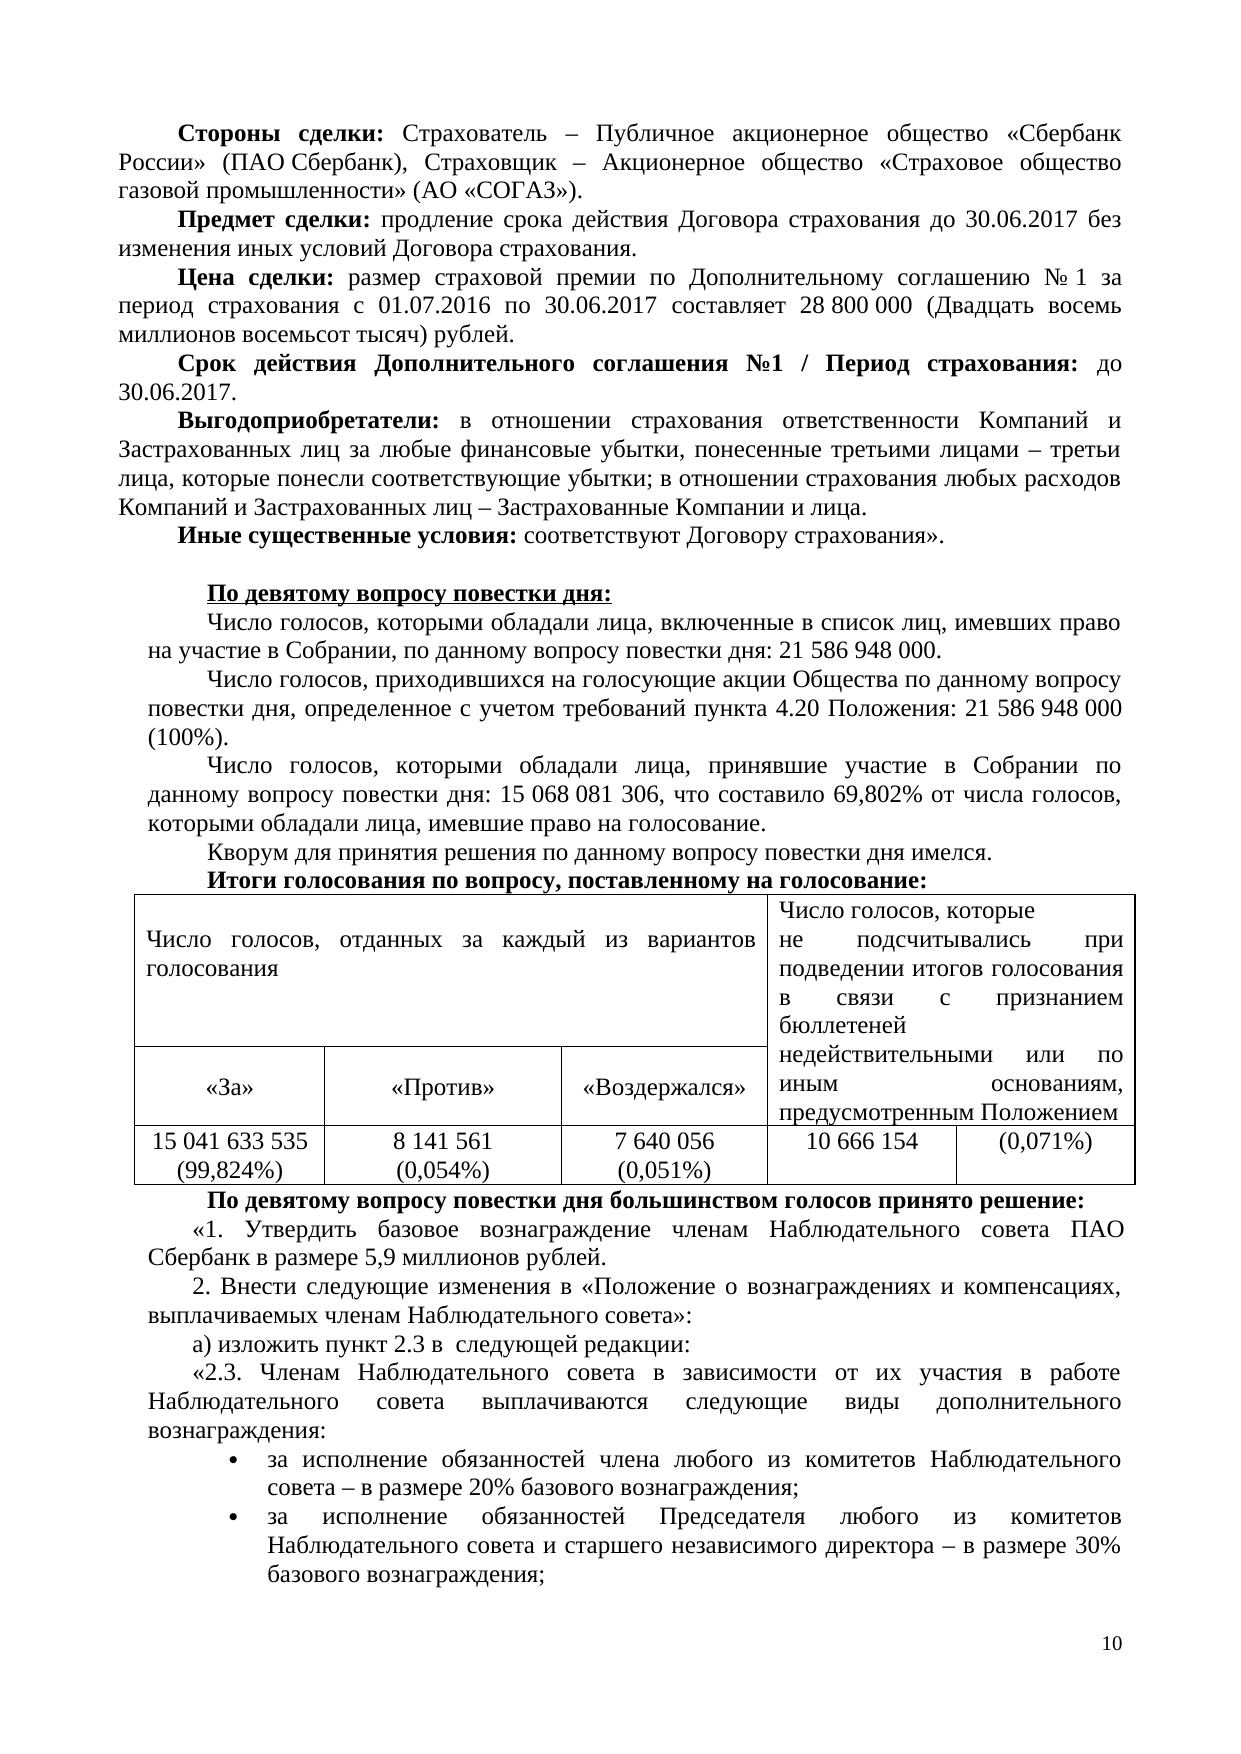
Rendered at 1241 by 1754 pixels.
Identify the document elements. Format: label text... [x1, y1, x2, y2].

text Число голосов, которыми обладали лица, включенные в список лиц, имевших право на участие в Собрании, по данному вопросу повестки дня: 21 586 948 000. [148, 607, 1122, 664]
text Выгодоприобретатели: в отношении страхования ответственности Компаний и Застрахованных лиц за любые финансовые убытки, понесенные третьими лицами – третьи лица, которые понесли соответствующие убытки; в отношении страхования любых расходов Компаний и Застрахованных лиц – Застрахованные Компании и лица. [118, 406, 1122, 521]
text 2. Внести следующие изменения в «Положение о вознаграждениях и компенсациях, выплачиваемых членам Наблюдательного совета»: [148, 1271, 1122, 1329]
text Стороны сделки: Страхователь – Публичное акционерное общество «Сбербанк России» (ПАО Сбербанк), Страховщик – Акционерное общество «Страховое общество газовой промышленности» (АО «СОГАЗ»). [118, 118, 1122, 204]
text По девятому вопросу повестки дня большинством голосов принято решение: [148, 1185, 1122, 1214]
table_cell 7 640 056 (0,051%) [562, 1126, 767, 1184]
text Кворум для принятия решения по данному вопросу повестки дня имелся. [148, 837, 1122, 866]
text «1. Утвердить базовое вознаграждение членам Наблюдательного совета ПАО Сбербанк в размере 5,9 миллионов рублей. [148, 1214, 1125, 1271]
text Цена сделки: размер страховой премии по Дополнительному соглашению № 1 за период страхования с 01.07.2016 по 30.06.2017 составляет 28 800 000 (Двадцать восемь миллионов восемьсот тысяч) рублей. [118, 262, 1122, 348]
table_cell «За» [135, 1047, 324, 1125]
table_cell (0,071%) [957, 1126, 1134, 1184]
text Число голосов, приходившихся на голосующие акции Общества по данному вопросу повестки дня, определенное с учетом требований пункта 4.20 Положения: 21 586 948 000 (100%). [148, 664, 1122, 751]
text Срок действия Дополнительного соглашения №1 / Период страхования: до 30.06.2017. [118, 348, 1122, 406]
text Итоги голосования по вопросу, поставленному на голосование: [148, 866, 1122, 894]
table_cell «Против» [325, 1047, 561, 1125]
list за исполнение обязанностей Председателя любого из комитетов Наблюдательного совета и старшего независимого директора – в размере 30% базового вознаграждения; [229, 1501, 1122, 1587]
table_cell 15 041 633 535 (99,824%) [135, 1126, 324, 1184]
text По девятому вопросу повестки дня: [148, 578, 1122, 607]
table_cell «Воздержался» [562, 1047, 767, 1125]
table_cell 10 666 154 [768, 1126, 956, 1184]
table_header Число голосов, которые не подсчитывались при подведении итогов голосования в связи с признанием бюллетеней недействительными или по иным основаниям, предусмотренным Положением [768, 895, 1134, 1125]
table_cell 8 141 561 (0,054%) [325, 1126, 561, 1184]
text Предмет сделки: продление срока действия Договора страхования до 30.06.2017 без изменения иных условий Договора страхования. [118, 204, 1122, 262]
text Число голосов, которыми обладали лица, принявшие участие в Собрании по данному вопросу повестки дня: 15 068 081 306, что составило 69,802% от числа голосов, которыми обладали лица, имевшие право на голосование. [148, 751, 1122, 837]
text «2.3. Членам Наблюдательного совета в зависимости от их участия в работе Наблюдательного совета выплачиваются следующие виды дополнительного вознаграждения: [148, 1357, 1122, 1444]
text а) изложить пункт 2.3 в следующей редакции: [148, 1329, 1122, 1357]
table_header Число голосов, отданных за каждый из вариантов голосования [135, 895, 767, 1046]
text Иные существенные условия: соответствуют Договору страхования». [118, 521, 1122, 549]
list за исполнение обязанностей члена любого из комитетов Наблюдательного совета – в размере 20% базового вознаграждения; [229, 1444, 1122, 1501]
